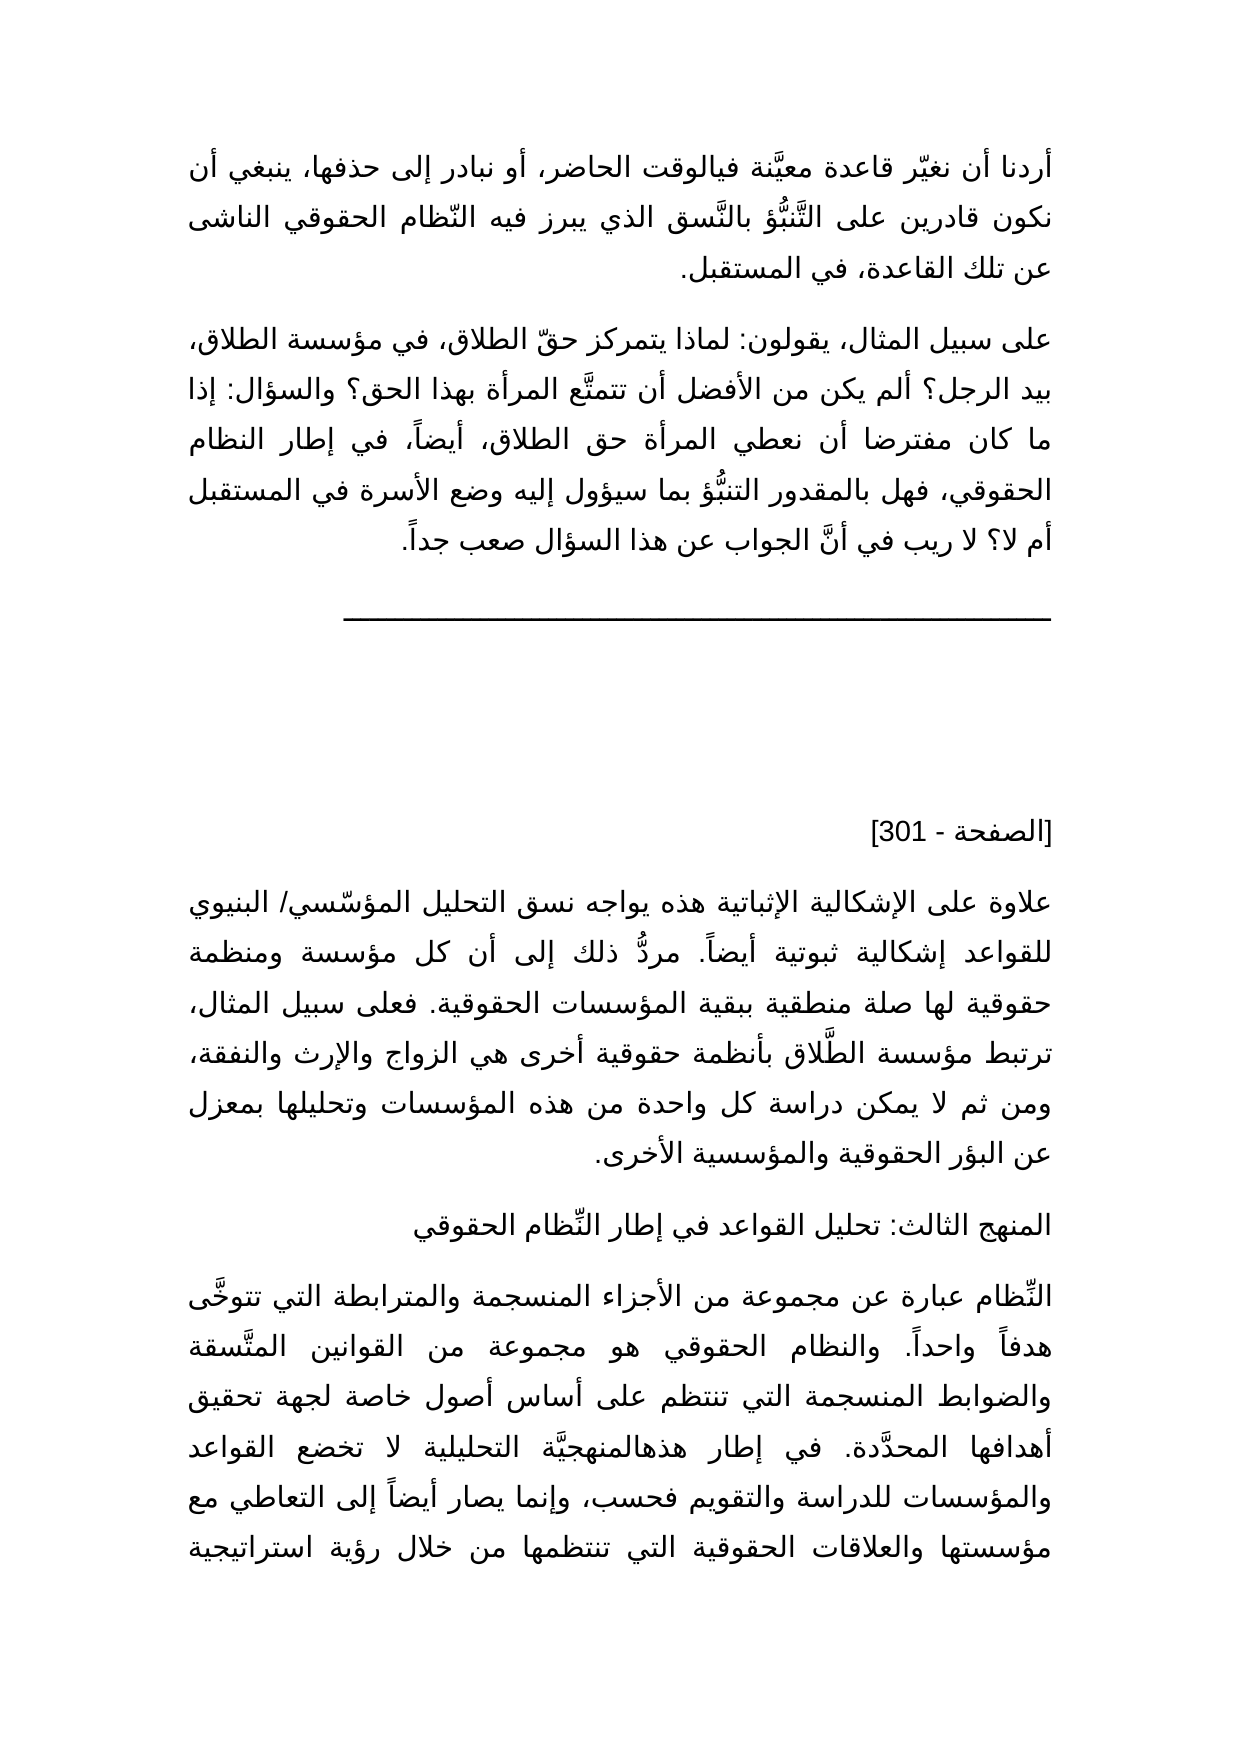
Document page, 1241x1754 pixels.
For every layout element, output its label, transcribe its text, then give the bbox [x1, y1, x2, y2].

text [الصفحة - 301] [187, 814, 1053, 847]
text المنهج الثالث: تحليل القواعد في إطار النِّظام الحقوقي [187, 1208, 1053, 1241]
text ـــــــــــــــــــــــــــــــــــــــــــــــــــــــــــــــــــــــــــــــــــ [187, 594, 1053, 628]
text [187, 150, 1053, 284]
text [187, 1279, 1053, 1564]
text علاوة على الإشكالية الإثباتية هذه يواجه نسق التحليل المؤسّسي/ البنيوي للقواعد إشكالية ثبوتية أيضاً. مردُّ ذلك إلى أن كل مؤسسة ومنظمة حقوقية لها صلة منطقية ببقية المؤسسات الحقوقية. فعلى سبيل المثال، ترتبط مؤسسة الطَّلاق بأنظمة حقوقية أخرى هي الزواج والإرث والنفقة، ومن ثم لا يمكن دراسة كل واحدة من هذه المؤسسات وتحليلها بمعزل عن البؤر الحقوقية والمؤسسية الأخرى. [187, 885, 1053, 1170]
text على سبيل المثال، يقولون: لماذا يتمركز حقّ الطلاق، في مؤسسة الطلاق، بيد الرجل؟ ألم يكن من الأفضل أن تتمتَّع المرأة بهذا الحق؟ والسؤال: إذا ما كان مفترضا أن نعطي المرأة حق الطلاق، أيضاً، في إطار النظام الحقوقي، فهل بالمقدور التنبُّؤ بما سيؤول إليه وضع الأسرة في المستقبل أم لا؟ لا ريب في أنَّ الجواب عن هذا السؤال صعب جداً. [187, 322, 1053, 557]
